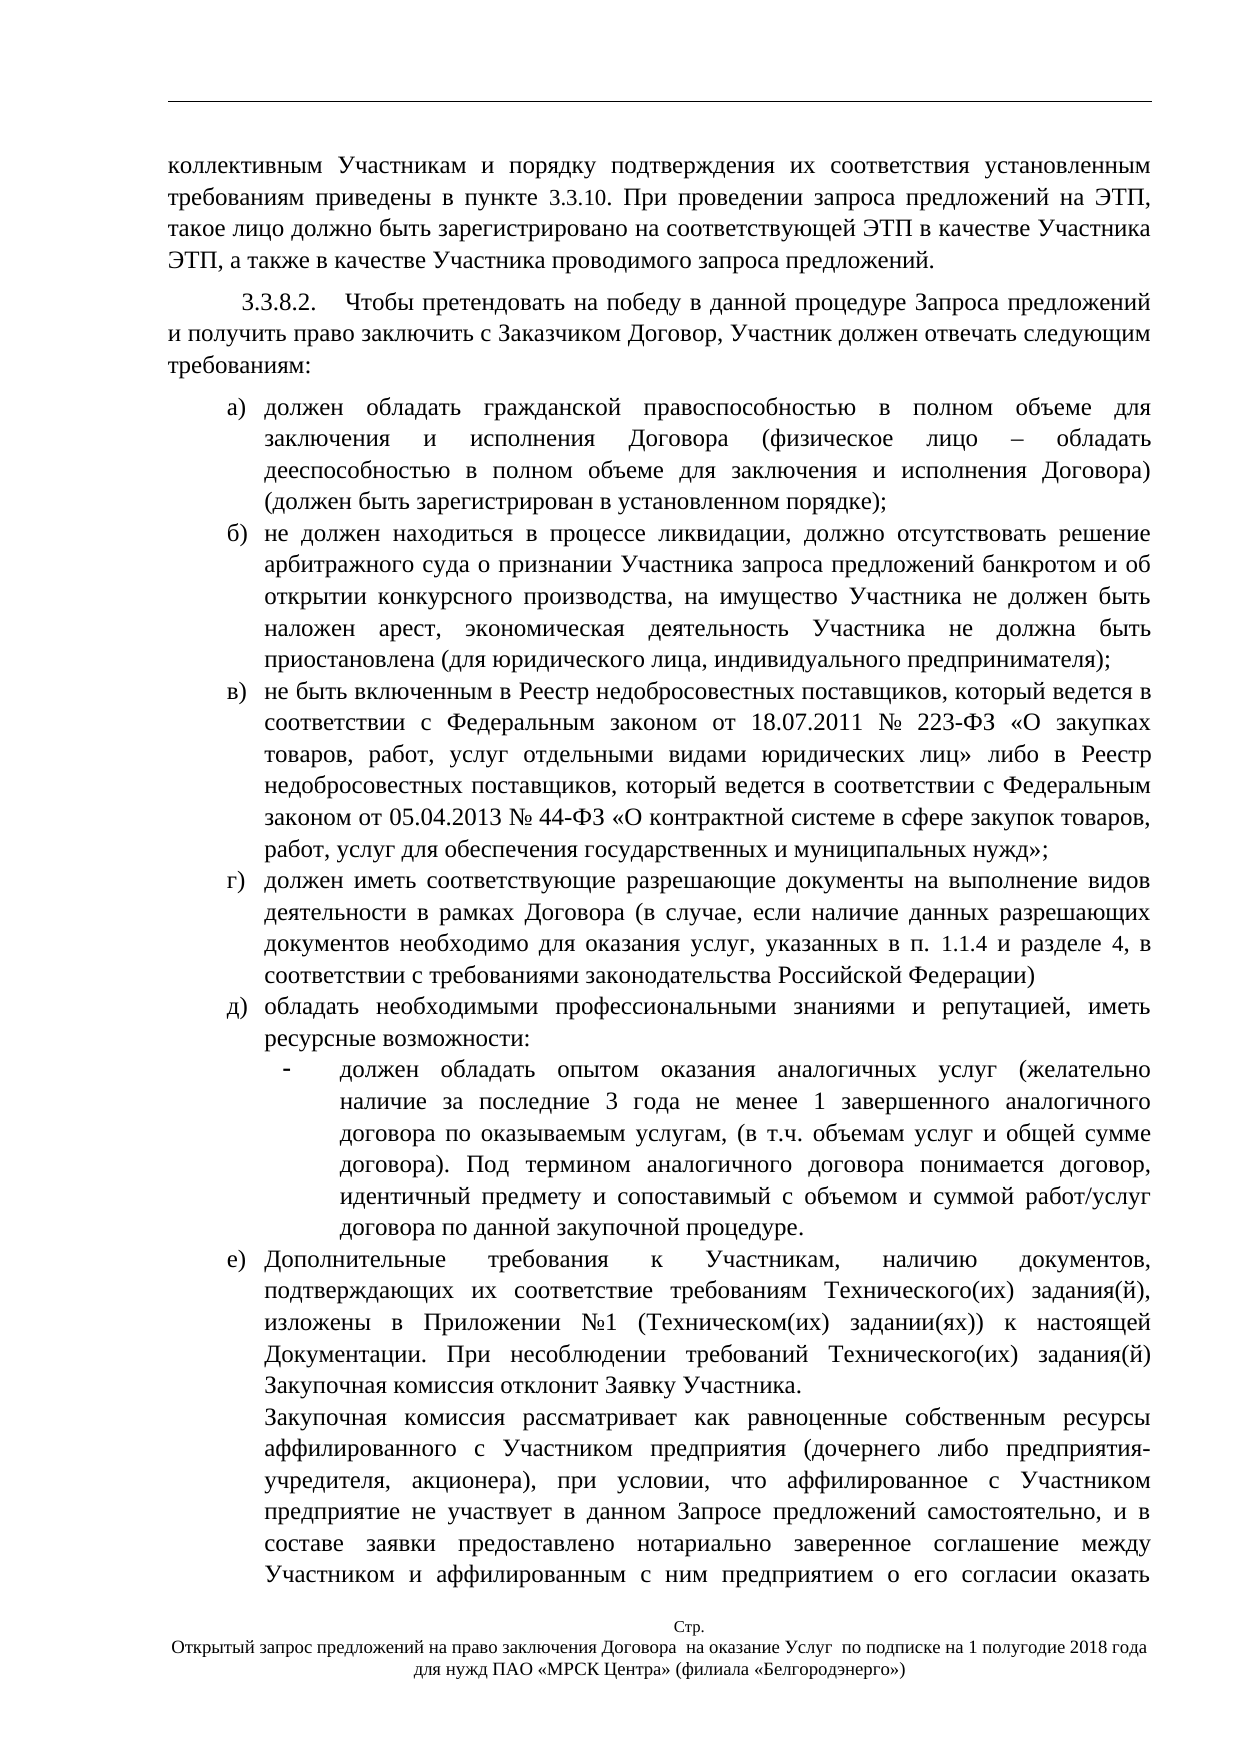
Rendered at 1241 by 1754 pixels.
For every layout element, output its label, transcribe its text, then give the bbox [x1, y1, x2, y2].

list не должен находиться в процессе ликвидации, должно отсутствовать решение арбитражного суда о признании Участника запроса предложений банкротом и об открытии конкурсного производства, на имущество Участника не должен быть наложен арест, экономическая деятельность Участника не должна быть приостановлена (для юридического лица, индивидуального предпринимателя); [227, 518, 1152, 673]
list Дополнительные требования к Участникам, наличию документов, подтверждающих их соответствие требованиям Технического(их) задания(й), изложены в Приложении №1 (Техническом(их) задании(ях)) к настоящей Документации. При несоблюдении требований Технического(их) задания(й) Закупочная комиссия отклонит Заявку Участника. [227, 1244, 1152, 1399]
list обладать необходимыми профессиональными знаниями и репутацией, иметь ресурсные возможности: [227, 991, 1152, 1052]
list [168, 150, 1152, 273]
list не быть включенным в Реестр недобросовестных поставщиков, который ведется в соответствии с Федеральным законом от 18.07.2011 № 223-ФЗ «О закупках товаров, работ, услуг отдельными видами юридических лиц» либо в Реестр недобросовестных поставщиков, который ведется в соответствии с Федеральным законом от 05.04.2013 № 44-ФЗ «О контрактной системе в сфере закупок товаров, работ, услуг для обеспечения государственных и муниципальных нужд»; [227, 676, 1152, 862]
list Чтобы претендовать на победу в данной процедуре Запроса предложений и получить право заключить с Заказчиком Договор, Участник должен отвечать следующим требованиям: [168, 287, 1152, 378]
list должен иметь соответствующие разрешающие документы на выполнение видов деятельности в рамках Договора (в случае, если наличие данных разрешающих документов необходимо для оказания услуг, указанных в п. 1.1.4 и разделе 4, в соответствии с требованиями законодательства Российской Федерации) [227, 865, 1152, 989]
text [264, 1402, 1152, 1588]
list должен обладать опытом оказания аналогичных услуг (желательно наличие за последние 3 года не менее 1 завершенного аналогичного договора по оказываемым услугам, (в т.ч. объемам услуг и общей сумме договора). Под термином аналогичного договора понимается договор, идентичный предмету и сопоставимый с объемом и суммой работ/услуг договора по данной закупочной процедуре. [282, 1054, 1152, 1241]
list должен обладать гражданской правоспособностью в полном объеме для заключения и исполнения Договора (физическое лицо – обладать дееспособностью в полном объеме для заключения и исполнения Договора) (должен быть зарегистрирован в установленном порядке); [227, 392, 1152, 515]
